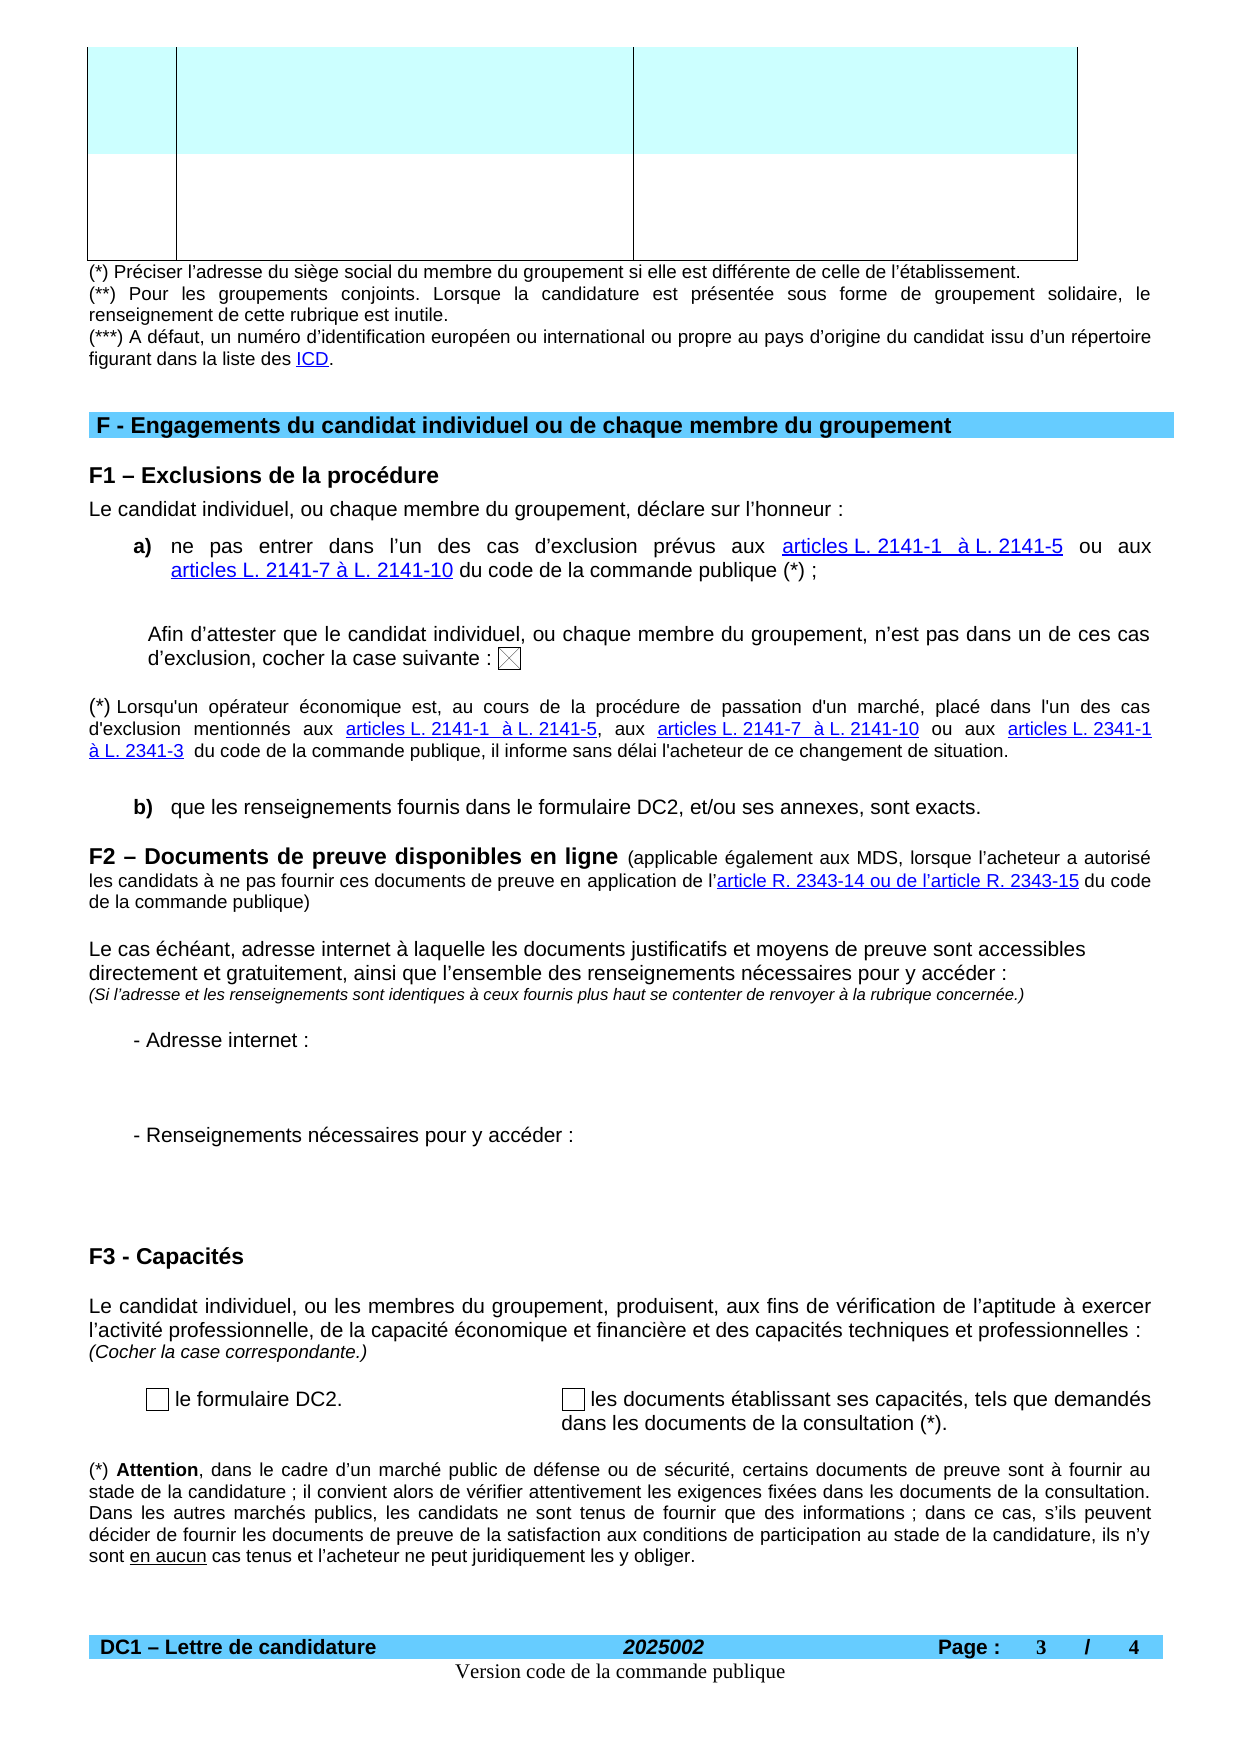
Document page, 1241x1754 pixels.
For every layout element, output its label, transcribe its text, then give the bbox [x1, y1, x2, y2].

text Le candidat individuel, ou chaque membre du groupement, déclare sur l’honneur : [89, 497, 1152, 521]
text F2 – Documents de preuve disponibles en ligne (applicable également aux MDS, lorsque l’acheteur a autorisé les candidats à ne pas fournir ces documents de preuve en application de l’article R. 2343-14 ou de l’article R. 2343-15 du code de la commande publique) [89, 843, 1152, 912]
text - Renseignements nécessaires pour y accéder : [133, 1123, 1152, 1147]
text (*) Attention, dans le cadre d’un marché public de défense ou de sécurité, certains documents de preuve sont à fournir au stade de la candidature ; il convient alors de vérifier attentivement les exigences fixées dans les documents de la consultation. Dans les autres marchés publics, les candidats ne sont tenus de fournir que des informations ; dans ce cas, s’ils peuvent décider de fournir les documents de preuve de la satisfaction aux conditions de participation au stade de la candidature, ils n’y sont en aucun cas tenus et l’acheteur ne peut juridiquement les y obliger. [89, 1459, 1152, 1567]
text Le cas échéant, adresse internet à laquelle les documents justificatifs et moyens de preuve sont accessibles directement et gratuitement, ainsi que l’ensemble des renseignements nécessaires pour y accéder : [89, 936, 1152, 984]
text (*) Lorsqu'un opérateur économique est, au cours de la procédure de passation d'un marché, placé dans l'un des cas d'exclusion mentionnés aux articles L. 2141-1 à L. 2141-5, aux articles L. 2141-7 à L. 2141-10 ou aux articles L. 2341-1 à L. 2341-3 du code de la commande publique, il informe sans délai l'acheteur de ce changement de situation. [89, 694, 1152, 761]
table_cell [634, 154, 1077, 260]
table_cell [177, 47, 633, 154]
text (***) A défaut, un numéro d’identification européen ou international ou propre au pays d’origine du candidat issu d’un répertoire figurant dans la liste des ICD. [89, 326, 1152, 369]
table_cell [88, 154, 176, 260]
table_cell [177, 154, 633, 260]
text le formulaire DC2. les documents établissant ses capacités, tels que demandés dans les documents de la consultation (*). [146, 1387, 1152, 1435]
list que les renseignements fournis dans le formulaire DC2, et/ou ses annexes, sont exacts. [133, 795, 1152, 819]
text (**) Pour les groupements conjoints. Lorsque la candidature est présentée sous forme de groupement solidaire, le renseignement de cette rubrique est inutile. [89, 283, 1152, 326]
text (Si l’adresse et les renseignements sont identiques à ceux fournis plus haut se contenter de renvoyer à la rubrique concernée.) [89, 984, 1152, 1003]
text Afin d’attester que le candidat individuel, ou chaque membre du groupement, n’est pas dans un de ces cas d’exclusion, cocher la case suivante : [148, 622, 1152, 670]
text (*) Préciser l’adresse du siège social du membre du groupement si elle est différente de celle de l’établissement. [89, 261, 1152, 283]
text (Cocher la case correspondante.) [89, 1341, 1152, 1363]
text F3 - Capacités [89, 1243, 1152, 1269]
table_header F - Engagements du candidat individuel ou de chaque membre du groupement [89, 412, 1174, 438]
table_cell [88, 47, 176, 154]
text F1 – Exclusions de la procédure [89, 462, 1152, 489]
text Le candidat individuel, ou les membres du groupement, produisent, aux fins de vérification de l’aptitude à exercer l’activité professionnelle, de la capacité économique et financière et des capacités techniques et professionnelles : [89, 1293, 1152, 1341]
table_cell [634, 47, 1077, 154]
list ne pas entrer dans l’un des cas d’exclusion prévus aux articles L. 2141-1 à L. 2141-5 ou aux articles L. 2141-7 à L. 2141-10 du code de la commande publique (*) ; [133, 533, 1152, 581]
text - Adresse internet : [133, 1027, 1152, 1051]
